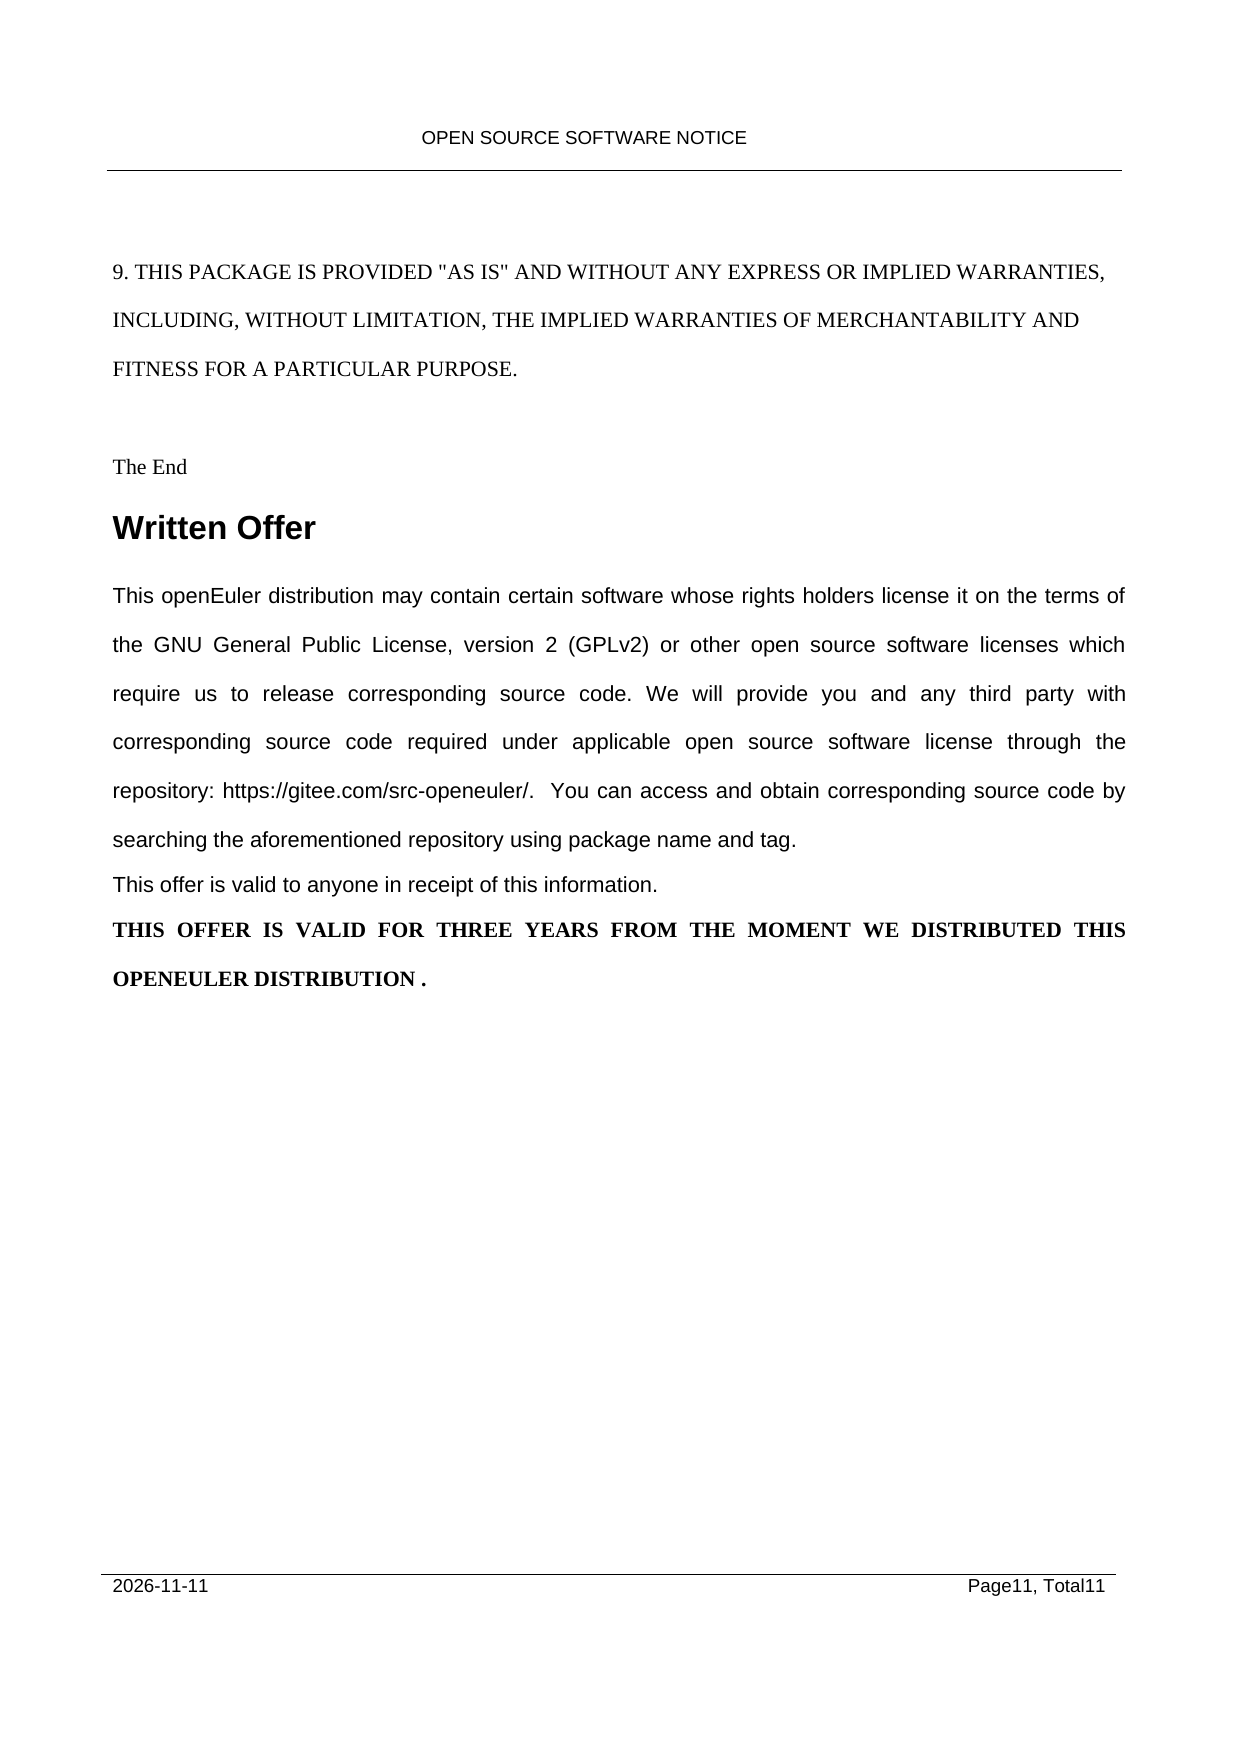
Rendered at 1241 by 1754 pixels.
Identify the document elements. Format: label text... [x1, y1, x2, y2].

text This openEuler distribution may contain certain software whose rights holders license it on the terms of the GNU General Public License, version 2 (GPLv2) or other open source software licenses which require us to release corresponding source code. We will provide you and any third party with corresponding source code required under applicable open source software license through the repository: https://gitee.com/src-openeuler/. You can access and obtain corresponding source code by searching the aforementioned repository using package name and tag. [112, 579, 1128, 856]
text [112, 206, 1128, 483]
text THIS OFFER IS VALID FOR THREE YEARS FROM THE MOMENT WE DISTRIBUTED THIS OPENEULER DISTRIBUTION . [112, 913, 1128, 994]
text Written Offer [112, 495, 1128, 560]
text This offer is valid to anyone in receipt of this information. [112, 868, 1128, 901]
